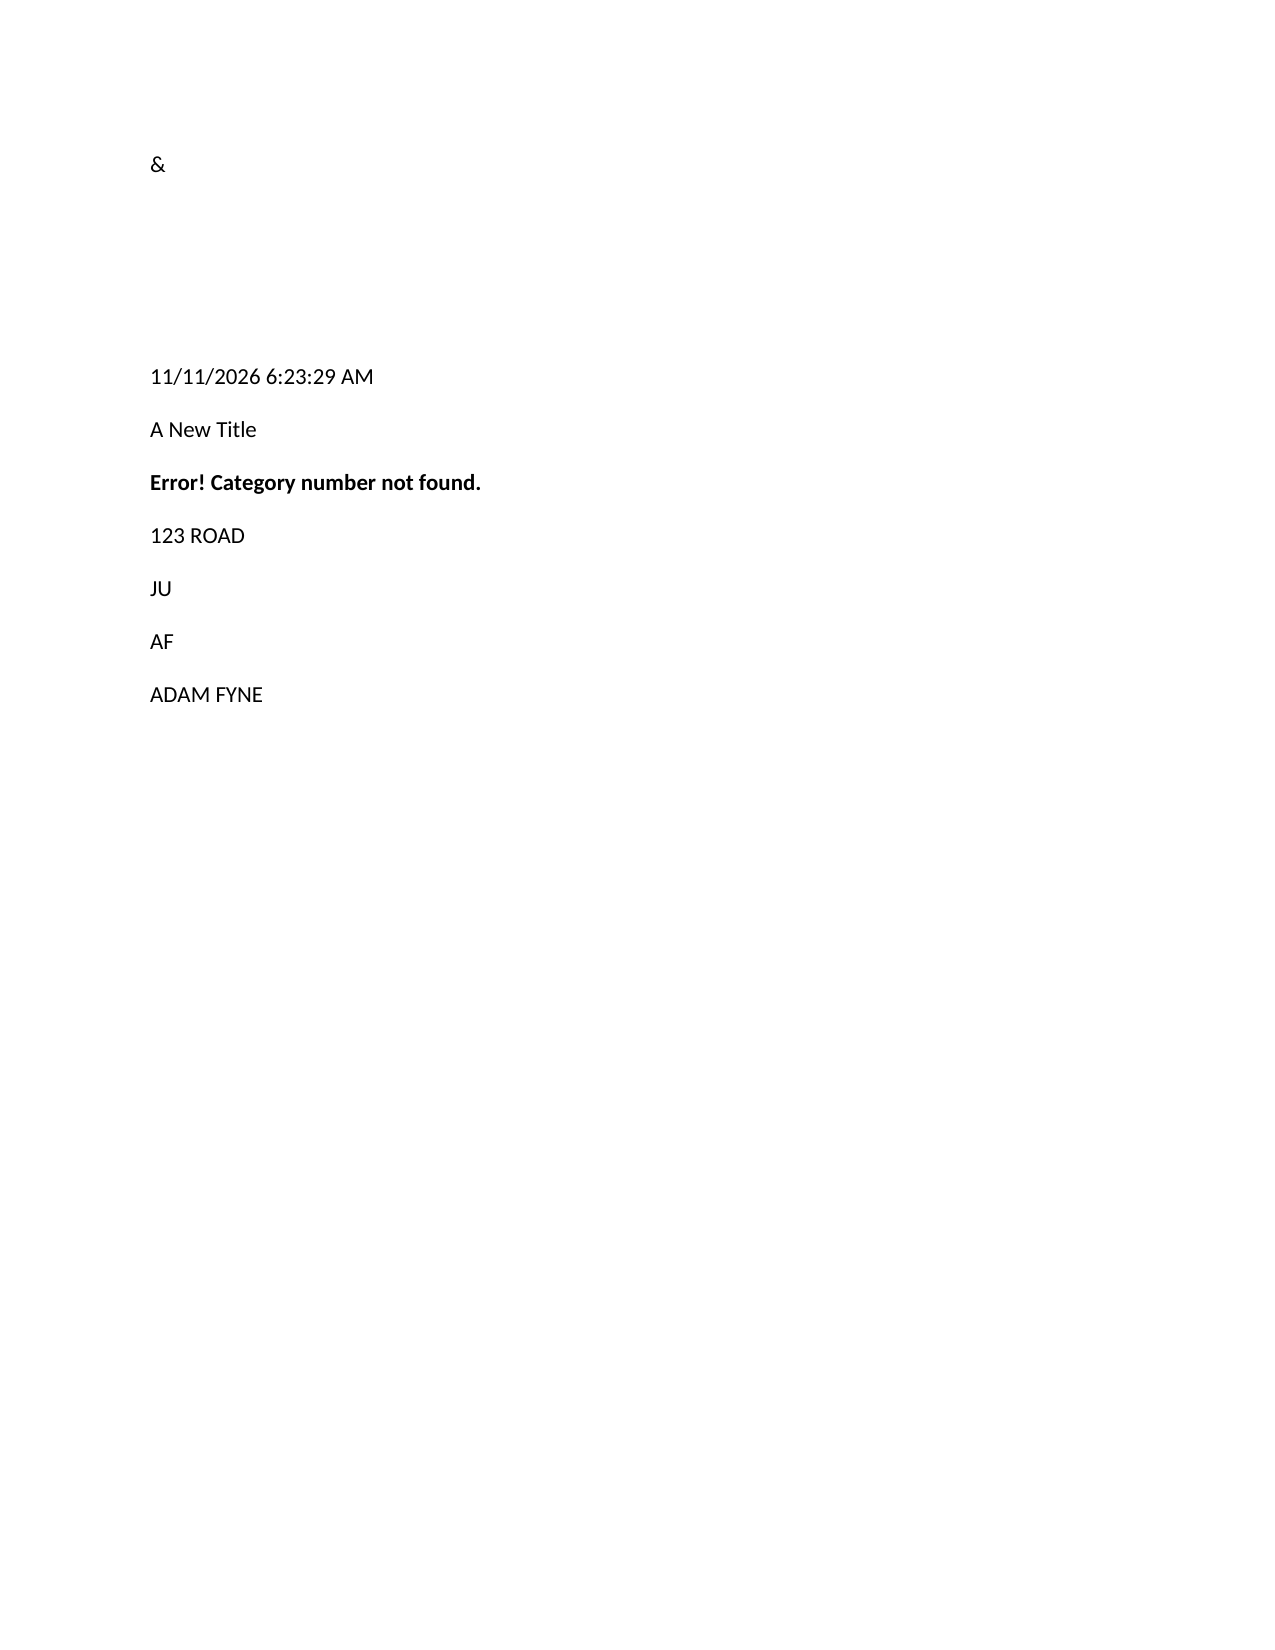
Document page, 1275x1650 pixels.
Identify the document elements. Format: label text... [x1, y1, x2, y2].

text A New Title [150, 415, 1125, 443]
text JU [150, 574, 1125, 602]
text 13/01/2025 10:05:07 AM [150, 362, 1125, 390]
text 123 ROAD [150, 521, 1125, 549]
text AF [150, 627, 1125, 655]
text Error! Category number not found. [150, 468, 1125, 496]
text ADAM FYNE [150, 680, 1125, 708]
